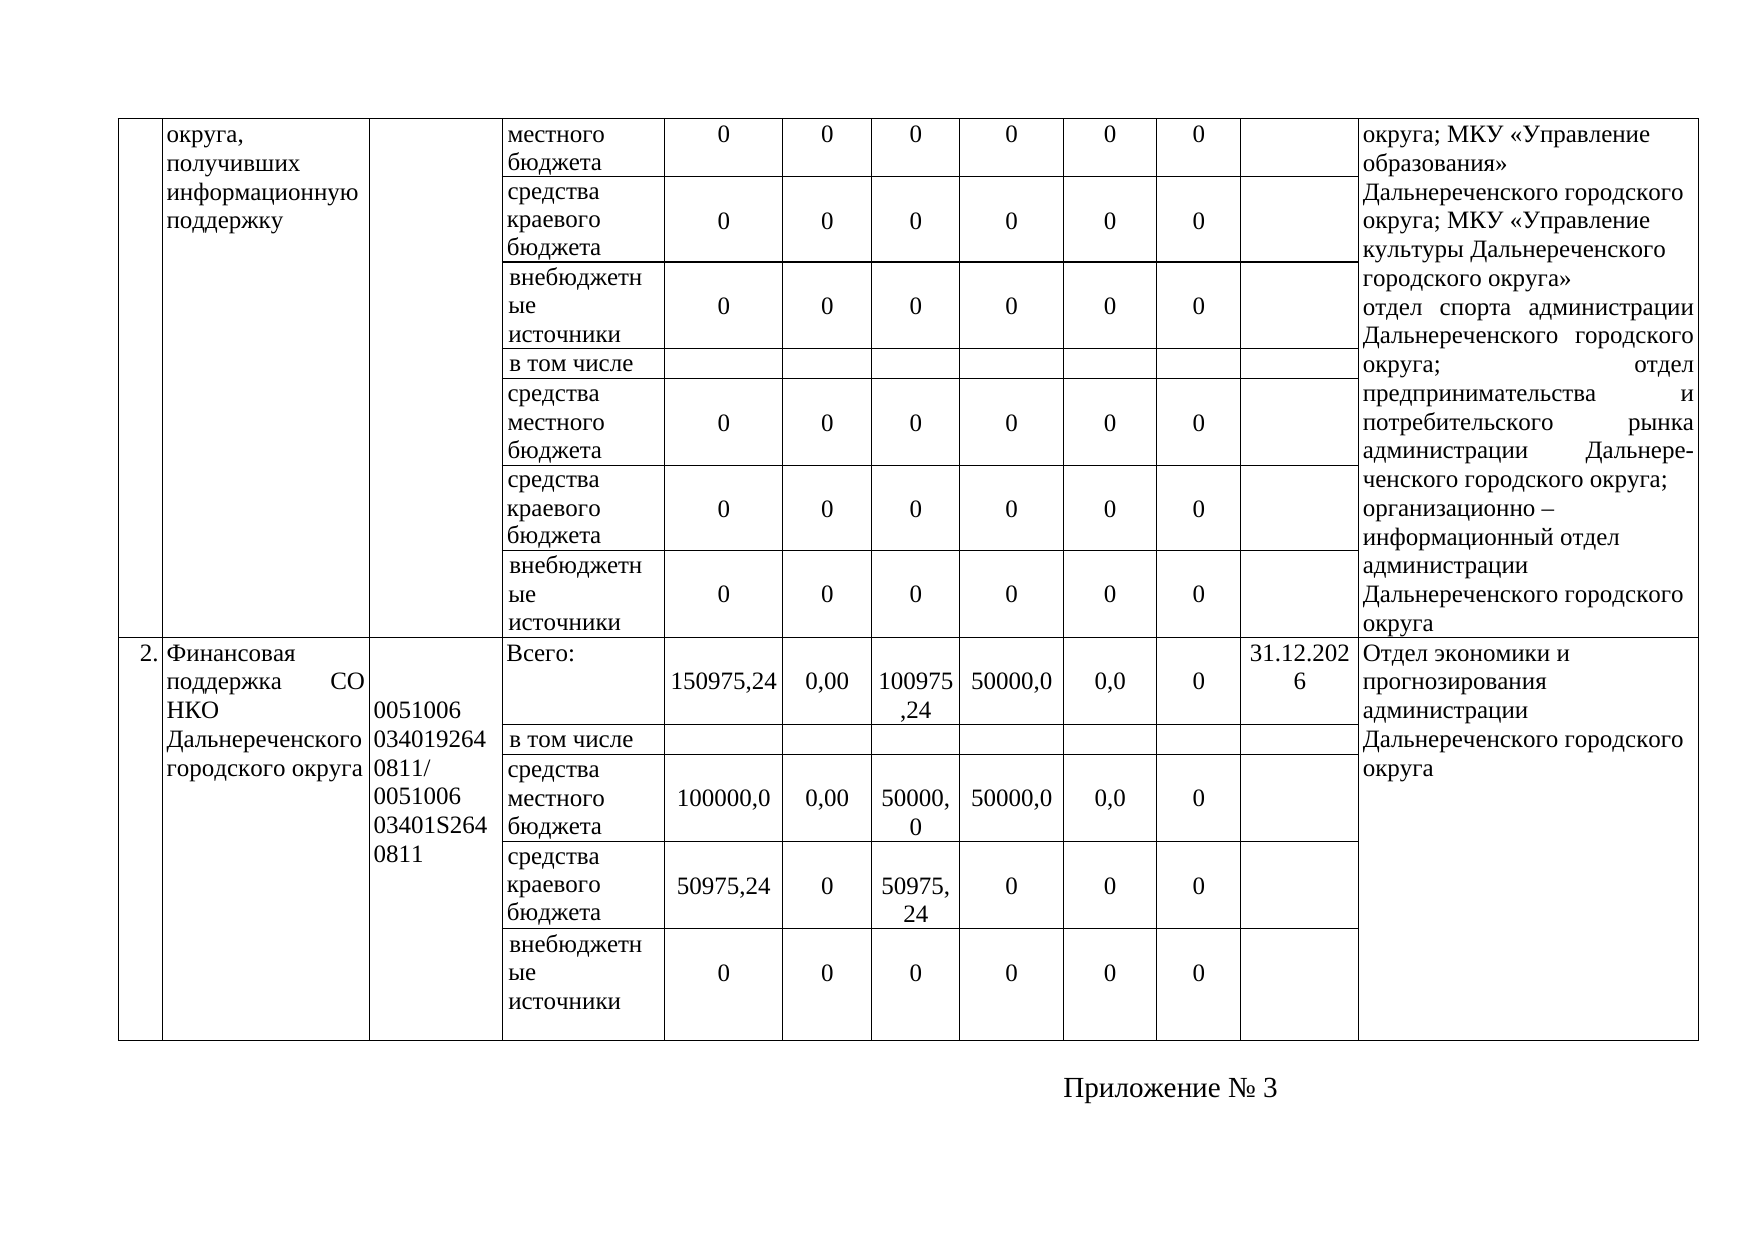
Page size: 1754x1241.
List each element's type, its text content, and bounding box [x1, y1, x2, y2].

table_cell 0 [1157, 755, 1240, 841]
table_cell внебюджетные источники [503, 929, 664, 1040]
table_cell 0 [1064, 177, 1156, 261]
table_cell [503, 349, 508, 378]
table_cell 0 [1157, 177, 1240, 261]
table_cell 0 [960, 466, 1063, 549]
table_cell 0 [960, 263, 1063, 348]
table_cell [1241, 466, 1358, 549]
table_cell [1241, 755, 1358, 841]
table_cell 0 [1064, 119, 1156, 176]
table_cell [867, 349, 871, 378]
table_cell 0 [1157, 466, 1240, 549]
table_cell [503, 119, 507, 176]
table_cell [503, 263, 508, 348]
table_cell 0 [665, 379, 782, 464]
table_cell 0 [872, 379, 959, 464]
table_cell 0 [665, 929, 782, 1040]
table_cell 0 [1157, 929, 1240, 1040]
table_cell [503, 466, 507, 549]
table_cell 0 [960, 842, 1063, 928]
table_cell [1241, 842, 1358, 928]
table_cell 0 [872, 177, 959, 261]
table_cell 0 [783, 551, 871, 637]
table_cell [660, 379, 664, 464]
table_cell [778, 349, 782, 378]
table_cell [1236, 349, 1240, 378]
table_cell 0 [783, 842, 871, 928]
table_cell 0 [1064, 842, 1156, 928]
table_cell 0 [960, 929, 1063, 1040]
table_cell [1059, 725, 1063, 754]
table_cell 0 [1064, 263, 1156, 348]
table_cell [1241, 929, 1358, 1040]
table_cell средства местного бюджета [503, 755, 664, 841]
table_cell 0 [1157, 551, 1240, 637]
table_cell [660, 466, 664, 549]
table_cell 0 [960, 177, 1063, 261]
table_cell 31.12.2026 [1241, 638, 1358, 724]
table_cell 0 [665, 119, 782, 176]
table_cell Отдел экономики и прогнозирования администрации Дальнереченского городского округа [1359, 638, 1698, 1040]
table_cell 50000,0 [960, 755, 1063, 841]
table_cell 0 [872, 263, 959, 348]
table_cell [1241, 177, 1358, 261]
table_cell 0 [1157, 119, 1240, 176]
table_cell [783, 725, 787, 754]
table_cell 0 [1064, 379, 1156, 464]
table_cell [1059, 349, 1063, 378]
table_cell 100000,0 [665, 755, 782, 841]
table_cell 0 [1157, 379, 1240, 464]
table_cell Финансовая поддержка СО НКО Дальнереченского городского округа [163, 638, 369, 1040]
table_cell 0 [872, 466, 959, 549]
table_cell 0 [960, 119, 1063, 176]
table_cell 0 [872, 551, 959, 637]
table_cell 0 [783, 263, 871, 348]
table_cell [1241, 119, 1358, 176]
table_cell [1241, 349, 1358, 378]
table_cell 0 [1064, 551, 1156, 637]
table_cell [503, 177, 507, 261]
table_cell [960, 725, 964, 754]
text Приложение № 3 [1063, 1070, 1665, 1103]
table_cell [960, 349, 964, 378]
table_cell [867, 725, 871, 754]
table_cell 0 [783, 379, 871, 464]
table_cell Всего: [503, 638, 664, 724]
table_cell 0,0 [1064, 755, 1156, 841]
table_cell [778, 725, 782, 754]
table_cell [1241, 551, 1358, 637]
table_cell 0 [665, 466, 782, 549]
table_cell 0,00 [783, 638, 871, 724]
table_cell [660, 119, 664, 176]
table_cell 50000,0 [960, 638, 1063, 724]
table_cell 0 [783, 119, 871, 176]
table_cell 0 [1157, 638, 1240, 724]
table_cell 0 [783, 177, 871, 261]
table_cell 50975,24 [665, 842, 782, 928]
table_cell 0,0 [1064, 638, 1156, 724]
table_cell средства краевого бюджета [503, 842, 664, 928]
table_cell внебюджетные источники [503, 551, 664, 637]
table_cell [1157, 349, 1161, 378]
table_cell 0 [665, 551, 782, 637]
table_cell 0 [1064, 466, 1156, 549]
table_cell 0 [960, 379, 1063, 464]
table_cell 0 [1157, 842, 1240, 928]
table_cell 0 [872, 929, 959, 1040]
table_cell [1236, 725, 1240, 754]
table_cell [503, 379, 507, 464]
table_cell [783, 349, 787, 378]
table_cell [1241, 263, 1358, 348]
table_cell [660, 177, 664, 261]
table_cell 0 [960, 551, 1063, 637]
table_cell 0 [872, 119, 959, 176]
table_cell 0 [783, 929, 871, 1040]
table_cell 0 [1157, 263, 1240, 348]
table_cell 150975,24 [665, 638, 782, 724]
table_cell [1241, 725, 1358, 754]
table_cell 0 [665, 177, 782, 261]
table_cell [1157, 725, 1161, 754]
table_cell 0 [1064, 929, 1156, 1040]
table_cell 0 [783, 466, 871, 549]
table_cell в том числе [503, 725, 664, 754]
table_cell [1241, 379, 1358, 464]
table_cell 0 [665, 263, 782, 348]
table_cell 0,00 [783, 755, 871, 841]
table_cell 2. [119, 638, 162, 1040]
